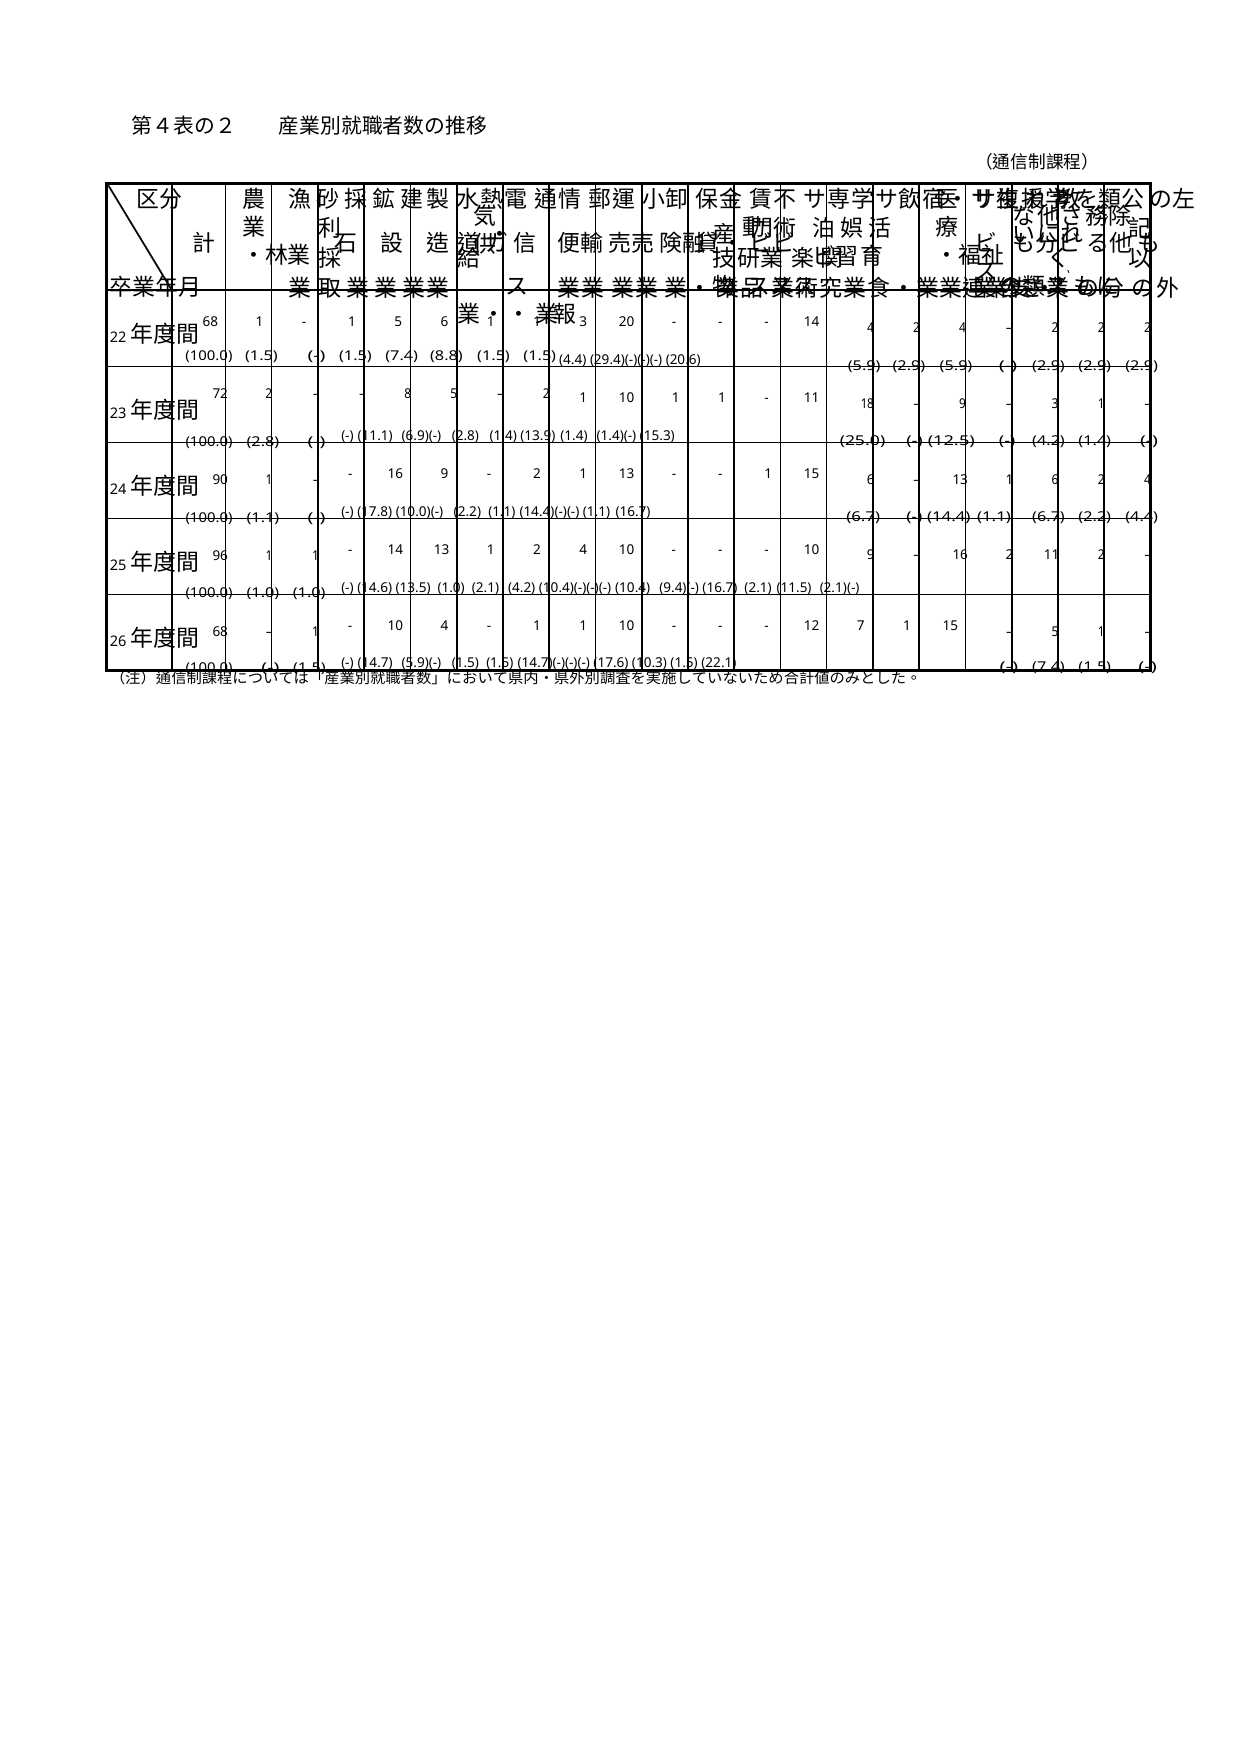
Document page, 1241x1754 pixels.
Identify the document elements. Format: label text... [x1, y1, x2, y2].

text 第４表の２ 産業別就職者数の推移 [131, 111, 492, 139]
text （注）通信制課程については「産業別就職者数」において県内・県外別調査を実施していないため合計値のみとした。 [110, 668, 1240, 688]
text （通信制課程） [975, 150, 1240, 174]
